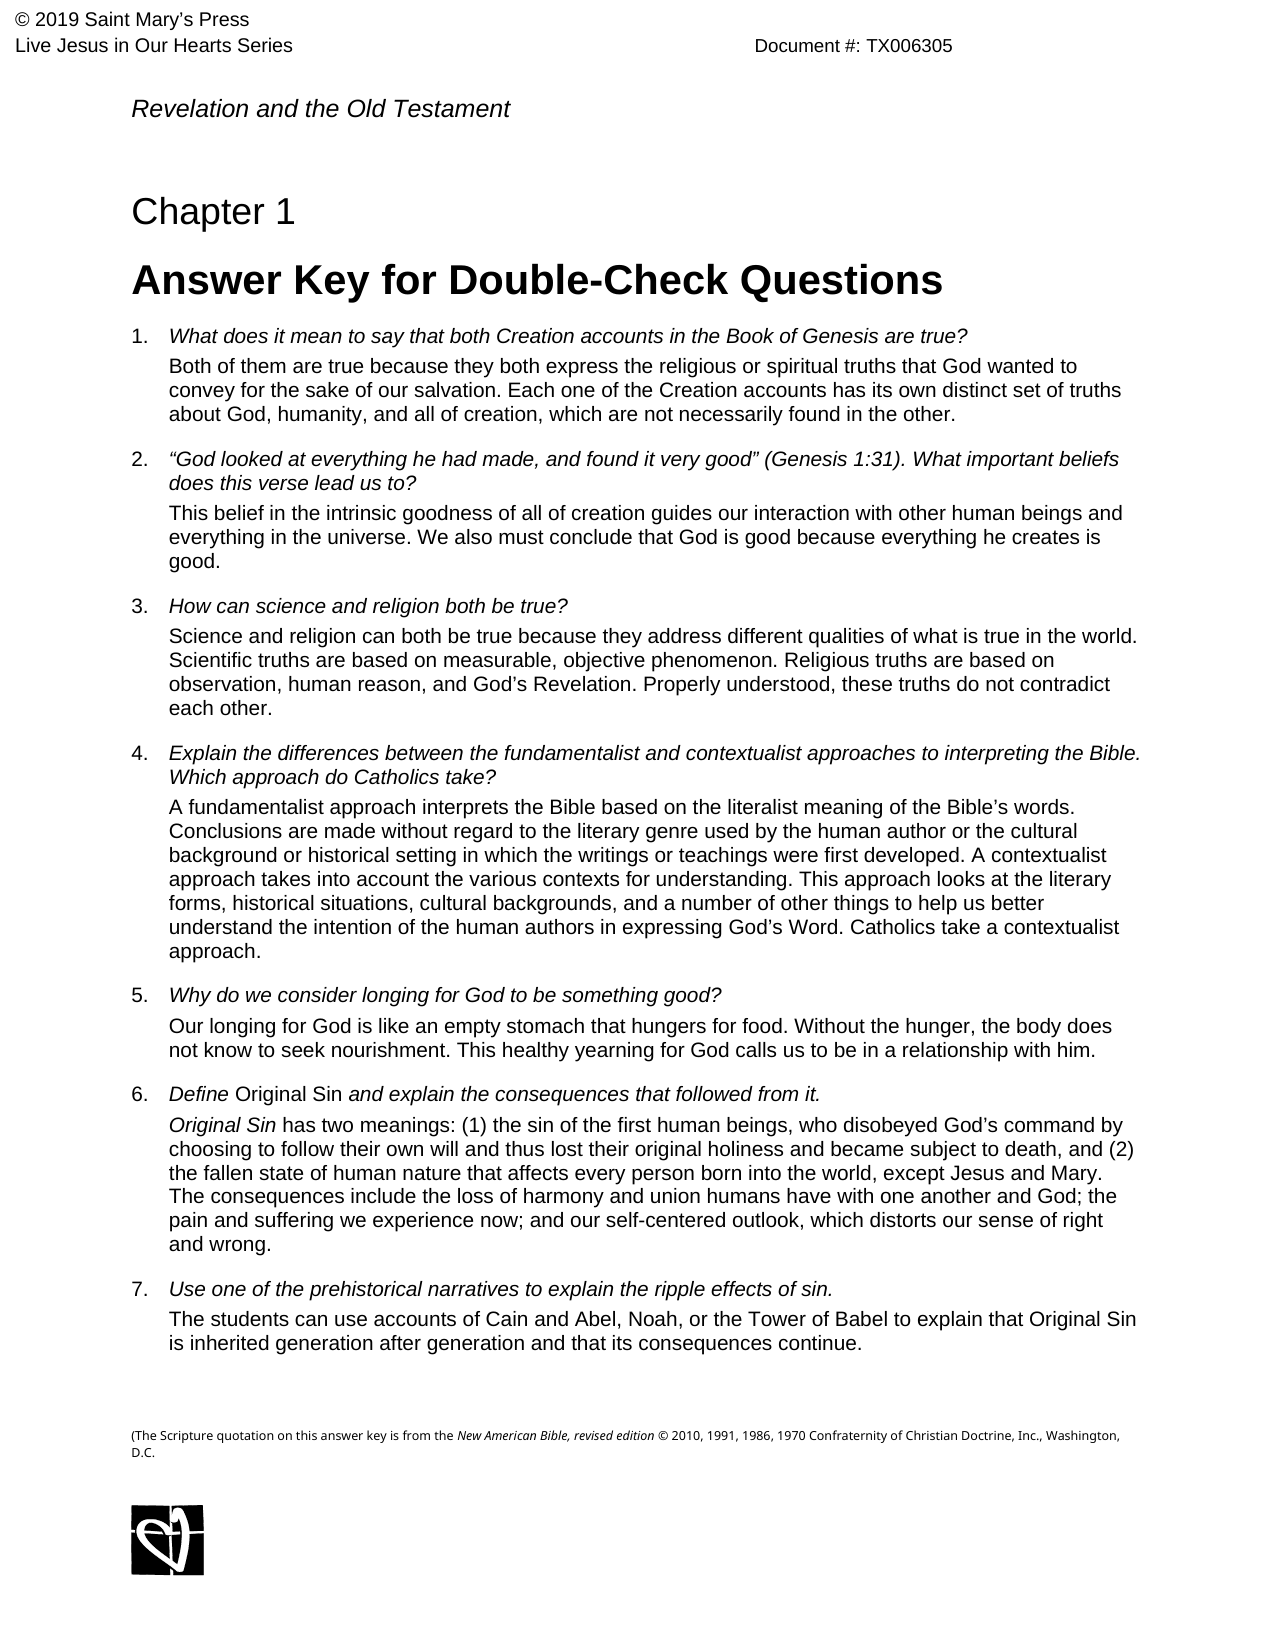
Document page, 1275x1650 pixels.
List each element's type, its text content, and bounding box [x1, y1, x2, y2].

list A fundamentalist approach interprets the Bible based on the literalist meaning of the Bible’s words. Conclusions are made without regard to the literary genre used by the human author or the cultural background or historical setting in which the writings or teachings were first developed. A contextualist approach takes into account the various contexts for understanding. This approach looks at the literary forms, historical situations, cultural backgrounds, and a number of other things to help us better understand the intention of the human authors in expressing God’s Word. Catholics take a contextualist approach. [131, 795, 1144, 962]
list 6. Define Original Sin and explain the consequences that followed from it. [131, 1082, 1144, 1106]
list Science and religion can both be true because they address different qualities of what is true in the world. Scientific truths are based on measurable, objective phenomenon. Religious truths are based on observation, human reason, and God’s Revelation. Properly understood, these truths do not contradict each other. [131, 624, 1144, 720]
list 4. Explain the differences between the fundamentalist and contextualist approaches to interpreting the Bible. Which approach do Catholics take? [131, 741, 1144, 788]
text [131, 1427, 1144, 1461]
list 3. How can science and religion both be true? [131, 594, 1144, 618]
list 5. Why do we consider longing for God to be something good? [131, 983, 1144, 1007]
text This belief in the intrinsic goodness of all of creation guides our interaction with other human beings and everything in the universe. We also must conclude that God is good because everything he creates is good. [169, 501, 1144, 573]
list What does it mean to say that both Creation accounts in the Book of Genesis are true? [131, 324, 1144, 348]
list 2. “God looked at everything he had made, and found it very good” (Genesis 1:31). What important beliefs does this verse lead us to? [131, 447, 1144, 495]
list 7. Use one of the prehistorical narratives to explain the ripple effects of sin. [131, 1277, 1144, 1301]
text Chapter 1 [131, 189, 1144, 232]
text Answer Key for Double-Check Questions [131, 255, 1144, 303]
list Original Sin has two meanings: (1) the sin of the first human beings, who disobeyed God’s command by choosing to follow their own will and thus lost their original holiness and became subject to death, and (2) the fallen state of human nature that affects every person born into the world, except Jesus and Mary. The consequences include the loss of harmony and union humans have with one another and God; the pain and suffering we experience now; and our self-centered outlook, which distorts our sense of right and wrong. [131, 1112, 1144, 1256]
list The students can use accounts of Cain and Abel, Noah, or the Tower of Babel to explain that Original Sin is inherited generation after generation and that its consequences continue. [131, 1307, 1144, 1355]
list Our longing for God is like an empty stomach that hungers for food. Without the hunger, the body does not know to seek nourishment. This healthy yearning for God calls us to be in a relationship with him. [131, 1013, 1144, 1061]
text Both of them are true because they both express the religious or spiritual truths that God wanted to convey for the sake of our salvation. Each one of the Creation accounts has its own distinct set of truths about God, humanity, and all of creation, which are not necessarily found in the other. [169, 354, 1144, 426]
